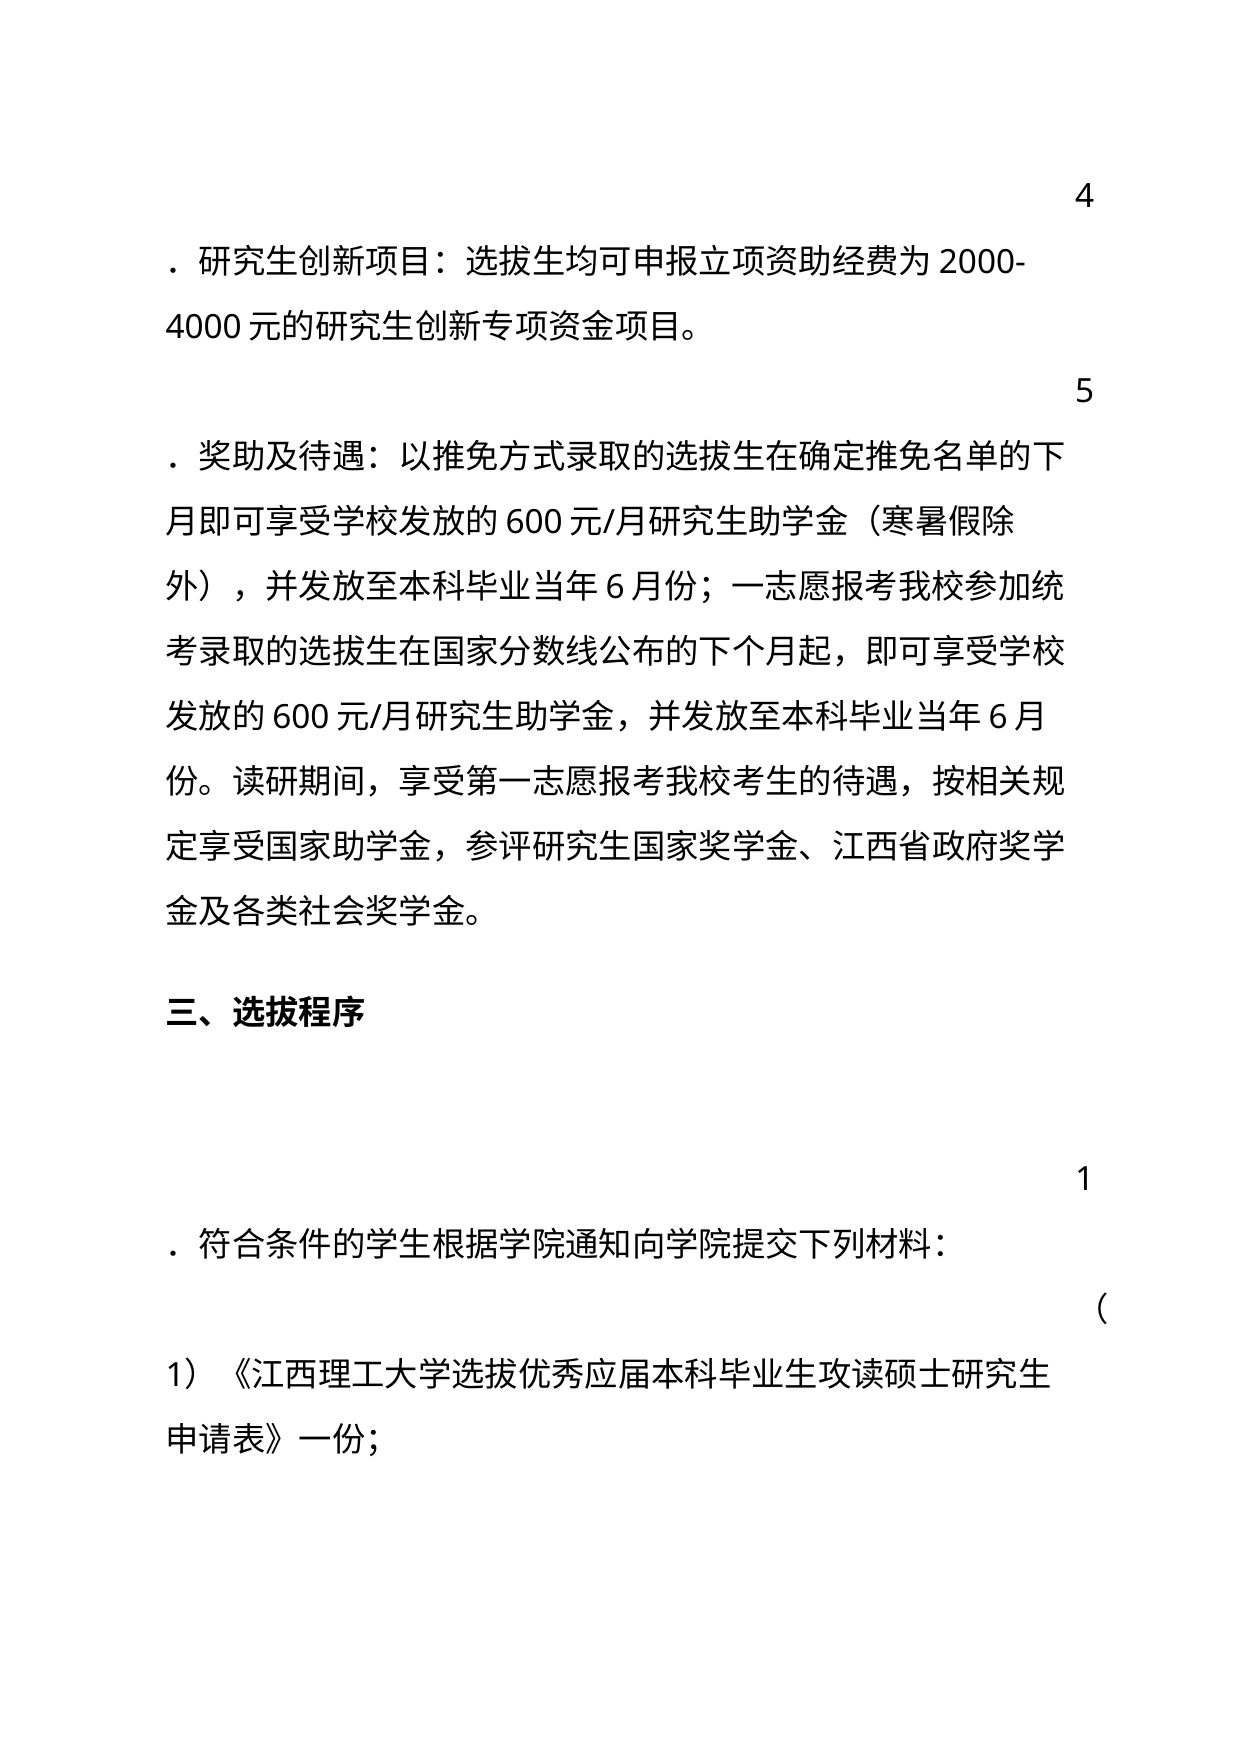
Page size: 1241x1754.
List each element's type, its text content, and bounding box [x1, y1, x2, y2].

text 4．研究生创新项目：选拔生均可申报立项资助经费为2000-4000元的研究生创新专项资金项目。 [165, 162, 1075, 357]
text 5．奖助及待遇：以推免方式录取的选拔生在确定推免名单的下月即可享受学校发放的600元/月研究生助学金（寒暑假除外），并发放至本科毕业当年6月份；一志愿报考我校参加统考录取的选拔生在国家分数线公布的下个月起，即可享受学校发放的600元/月研究生助学金，并发放至本科毕业当年6月份。读研期间，享受第一志愿报考我校考生的待遇，按相关规定享受国家助学金，参评研究生国家奖学金、江西省政府奖学金及各类社会奖学金。 [165, 357, 1075, 942]
text （1）《江西理工大学选拔优秀应届本科毕业生攻读硕士研究生申请表》一份； [165, 1275, 1075, 1470]
subtitle 三、选拔程序 [165, 977, 1075, 1042]
text 1．符合条件的学生根据学院通知向学院提交下列材料： [165, 1145, 1075, 1275]
